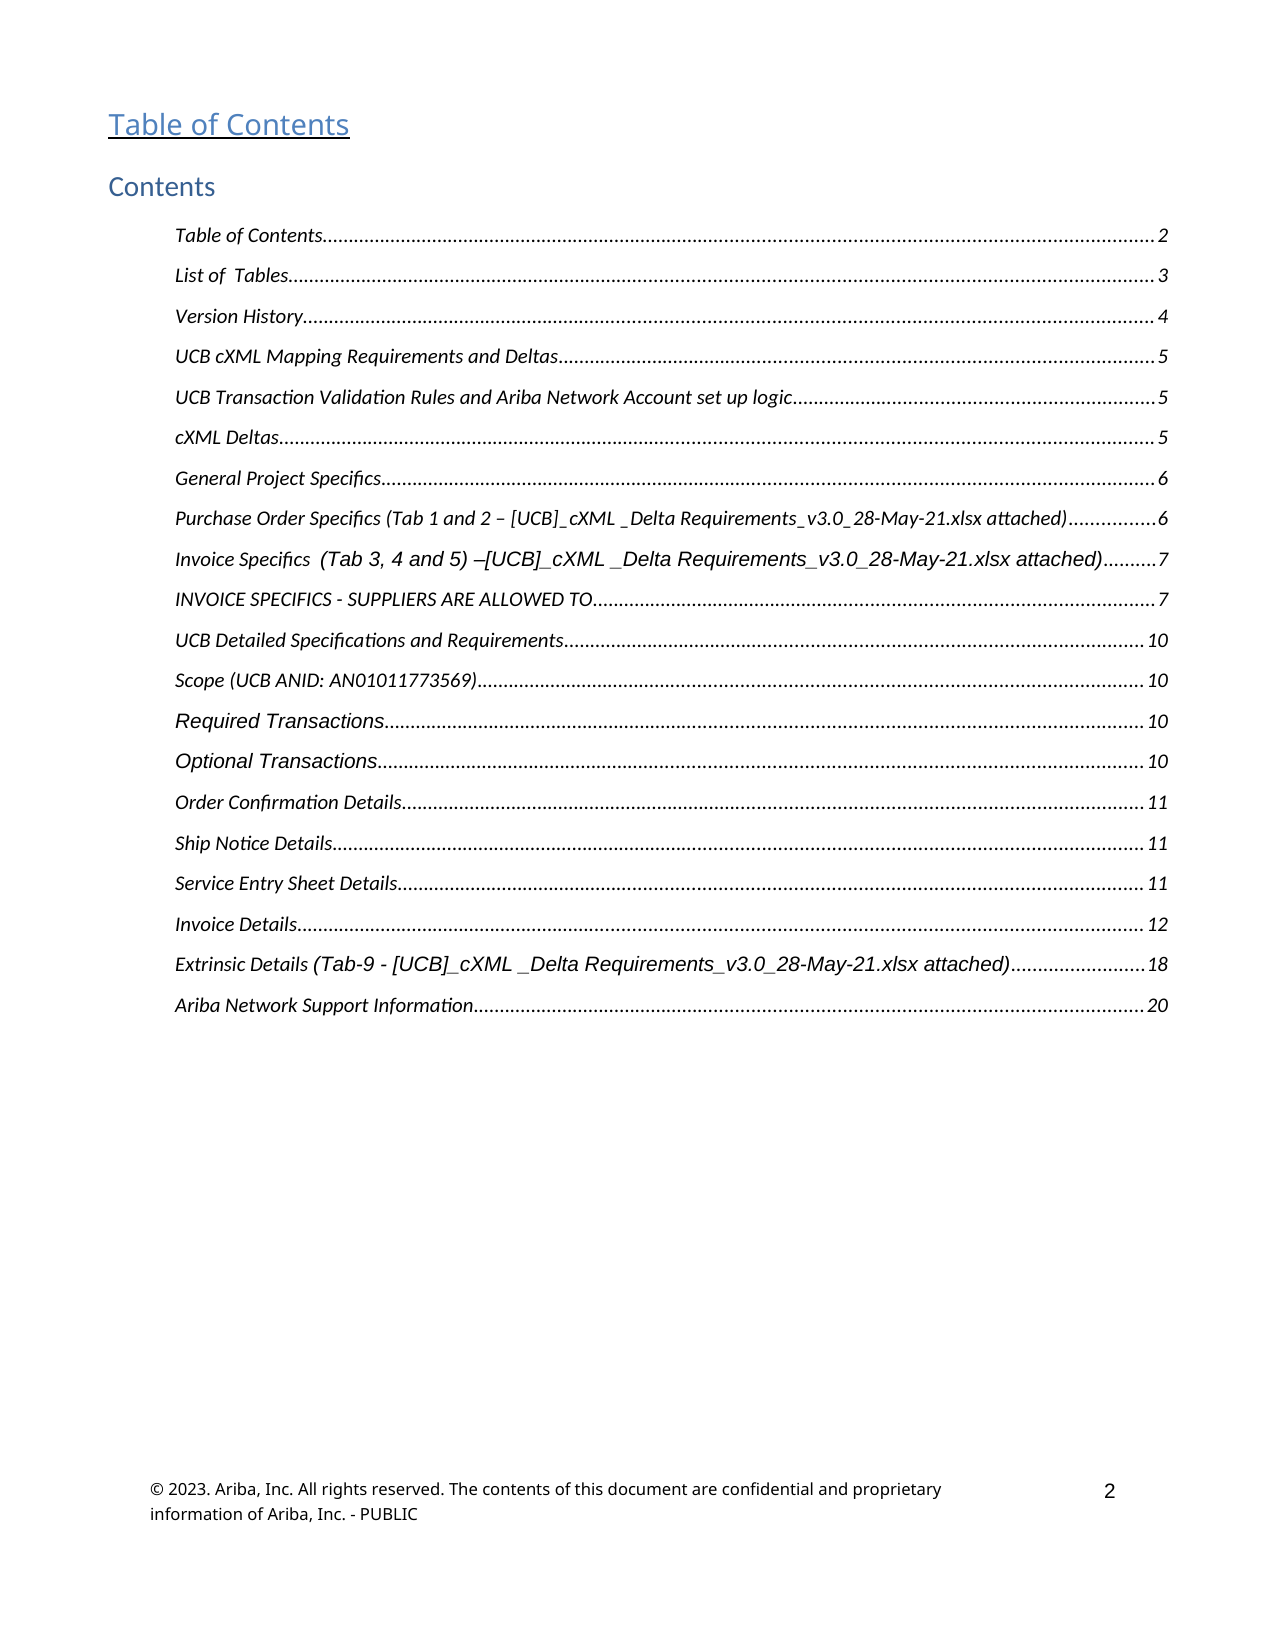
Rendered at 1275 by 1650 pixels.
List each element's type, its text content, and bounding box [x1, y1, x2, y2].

subtitle Table of Contents [108, 104, 1169, 143]
